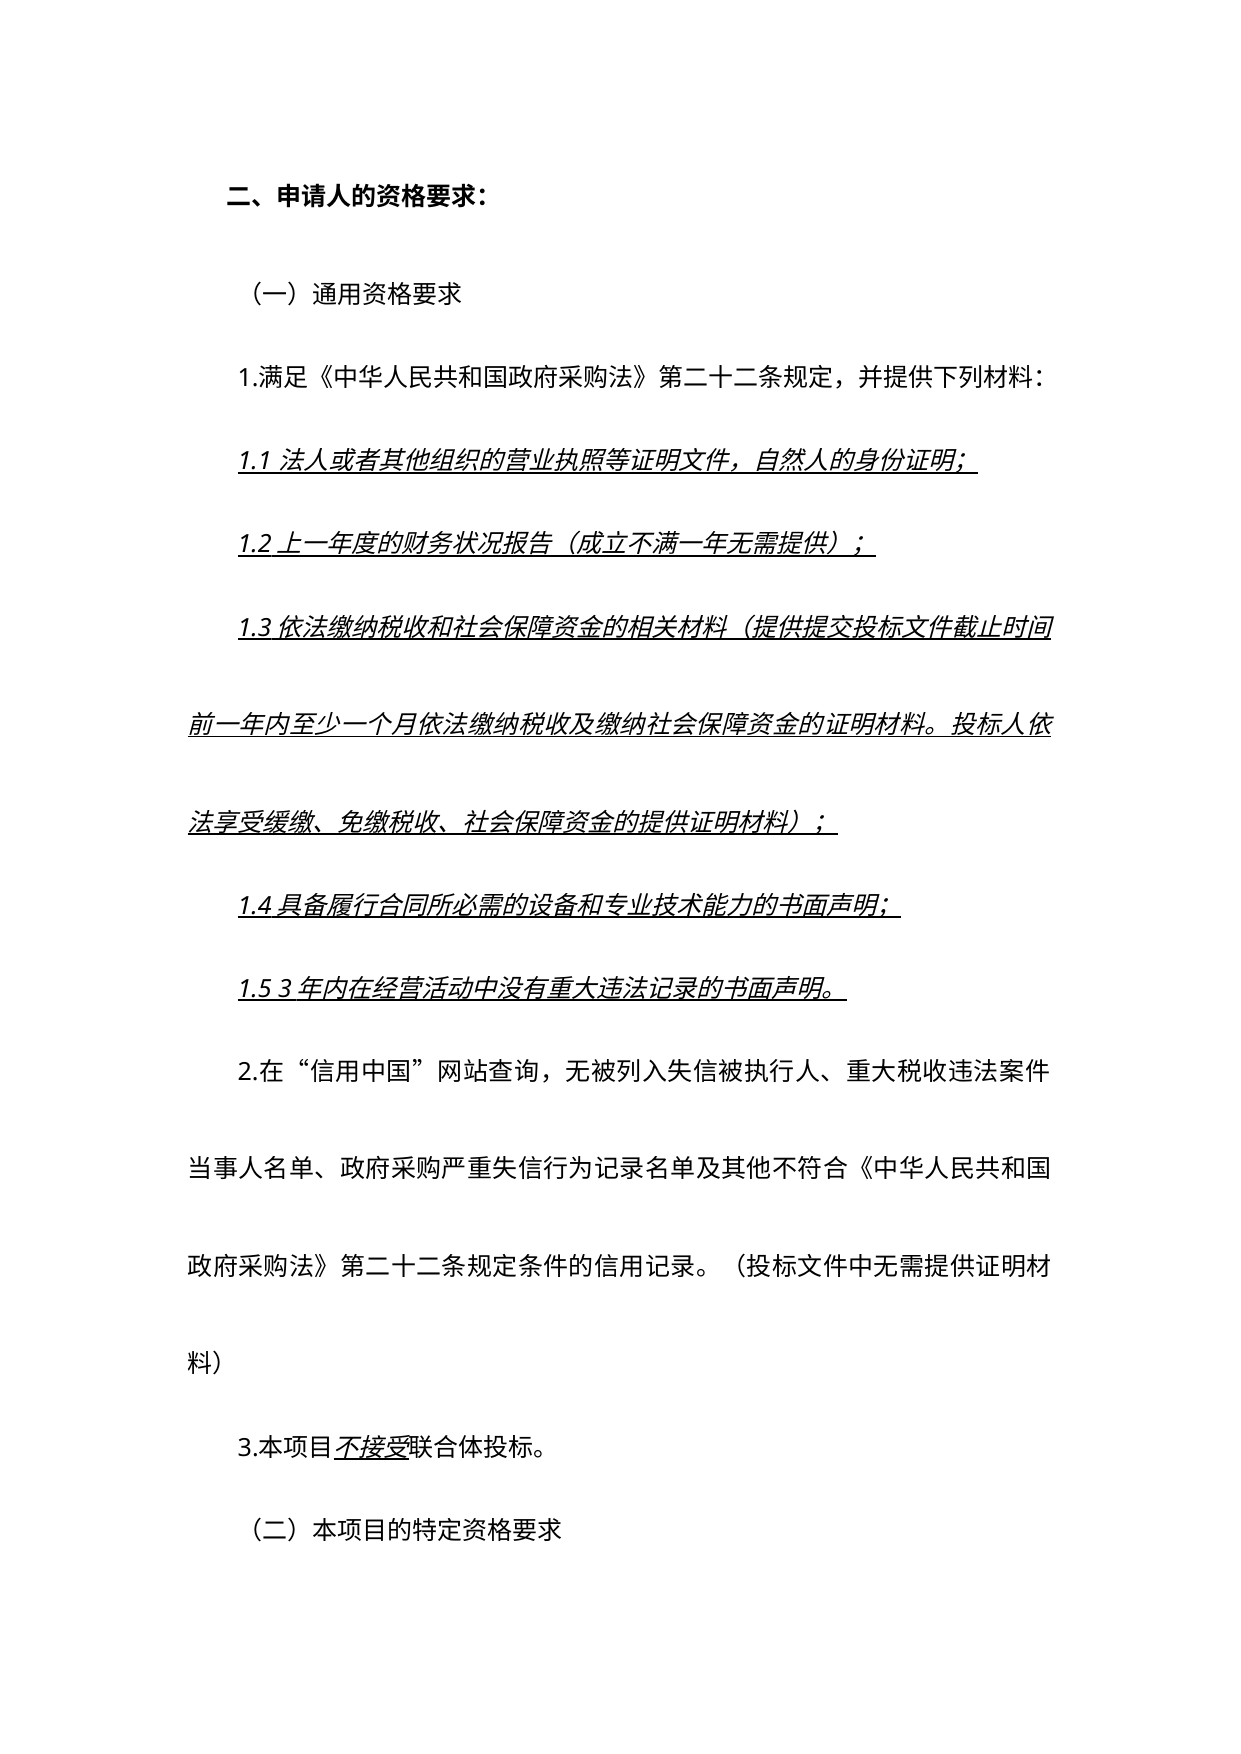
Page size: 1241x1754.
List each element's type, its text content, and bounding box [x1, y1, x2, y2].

text 1.2上一年度的财务状况报告（成立不满一年无需提供）； [187, 509, 1053, 574]
text 1.3依法缴纳税收和社会保障资金的相关材料（提供提交投标文件截止时间前一年内至少一个月依法缴纳税收及缴纳社会保障资金的证明材料。投标人依法享受缓缴、免缴税收、社会保障资金的提供证明材料）； [187, 593, 1053, 853]
text 1.4具备履行合同所必需的设备和专业技术能力的书面声明； [187, 871, 1053, 936]
text 1.1 法人或者其他组织的营业执照等证明文件，自然人的身份证明； [187, 426, 1053, 491]
text （一）通用资格要求 [187, 260, 1053, 325]
text 二、申请人的资格要求： [187, 162, 1053, 227]
text （二）本项目的特定资格要求 [187, 1496, 1053, 1561]
text 2.在“信用中国”网站查询，无被列入失信被执行人、重大税收违法案件当事人名单、政府采购严重失信行为记录名单及其他不符合《中华人民共和国政府采购法》第二十二条规定条件的信用记录。（投标文件中无需提供证明材料） [187, 1037, 1053, 1394]
text 1.满足《中华人民共和国政府采购法》第二十二条规定，并提供下列材料： [187, 343, 1053, 408]
text 3.本项目不接受联合体投标。 [187, 1413, 1053, 1478]
text 1.5 3年内在经营活动中没有重大违法记录的书面声明。 [187, 954, 1053, 1019]
